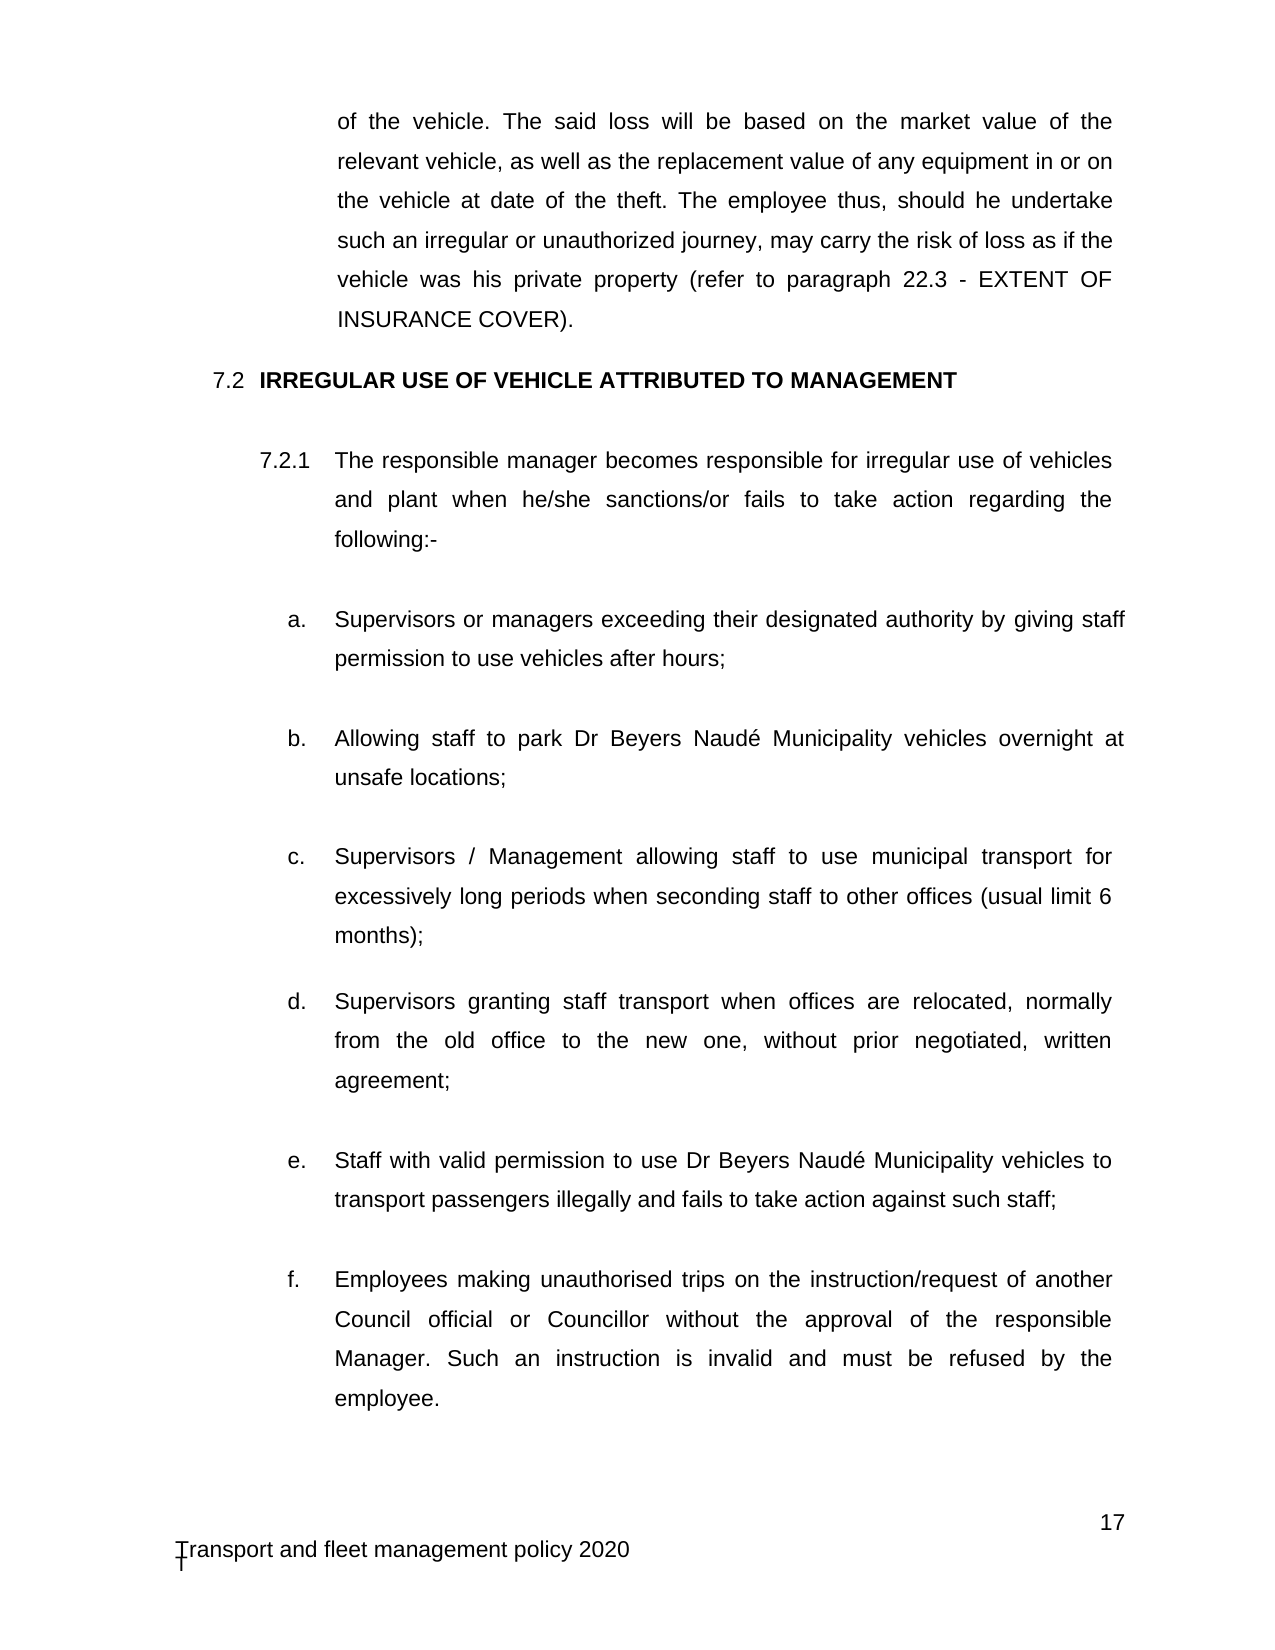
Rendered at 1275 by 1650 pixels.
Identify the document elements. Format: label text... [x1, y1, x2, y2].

list Supervisors granting staff transport when offices are relocated, normally from the old office to the new one, without prior negotiated, written agreement; [287, 988, 1113, 1093]
text 7.2.1 The responsible manager becomes responsible for irregular use of vehicles and plant when he/she sanctions/or fails to take action regarding the following:- [259, 447, 1113, 552]
list Supervisors or managers exceeding their designated authority by giving staff permission to use vehicles after hours; [287, 606, 1125, 671]
list Allowing staff to park Dr Beyers Naudé Municipality vehicles overnight at unsafe locations; [287, 724, 1125, 790]
list Staff with valid permission to use Dr Beyers Naudé Municipality vehicles to transport passengers illegally and fails to take action against such staff; [287, 1147, 1113, 1213]
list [287, 108, 1113, 332]
subtitle IRREGULAR USE OF VEHICLE ATTRIBUTED TO MANAGEMENT [212, 367, 1125, 393]
list Employees making unauthorised trips on the instruction/request of another Council official or Councillor without the approval of the responsible Manager. Such an instruction is invalid and must be refused by the employee. [287, 1266, 1113, 1411]
list Supervisors / Management allowing staff to use municipal transport for excessively long periods when seconding staff to other offices (usual limit 6 months); [287, 843, 1113, 948]
